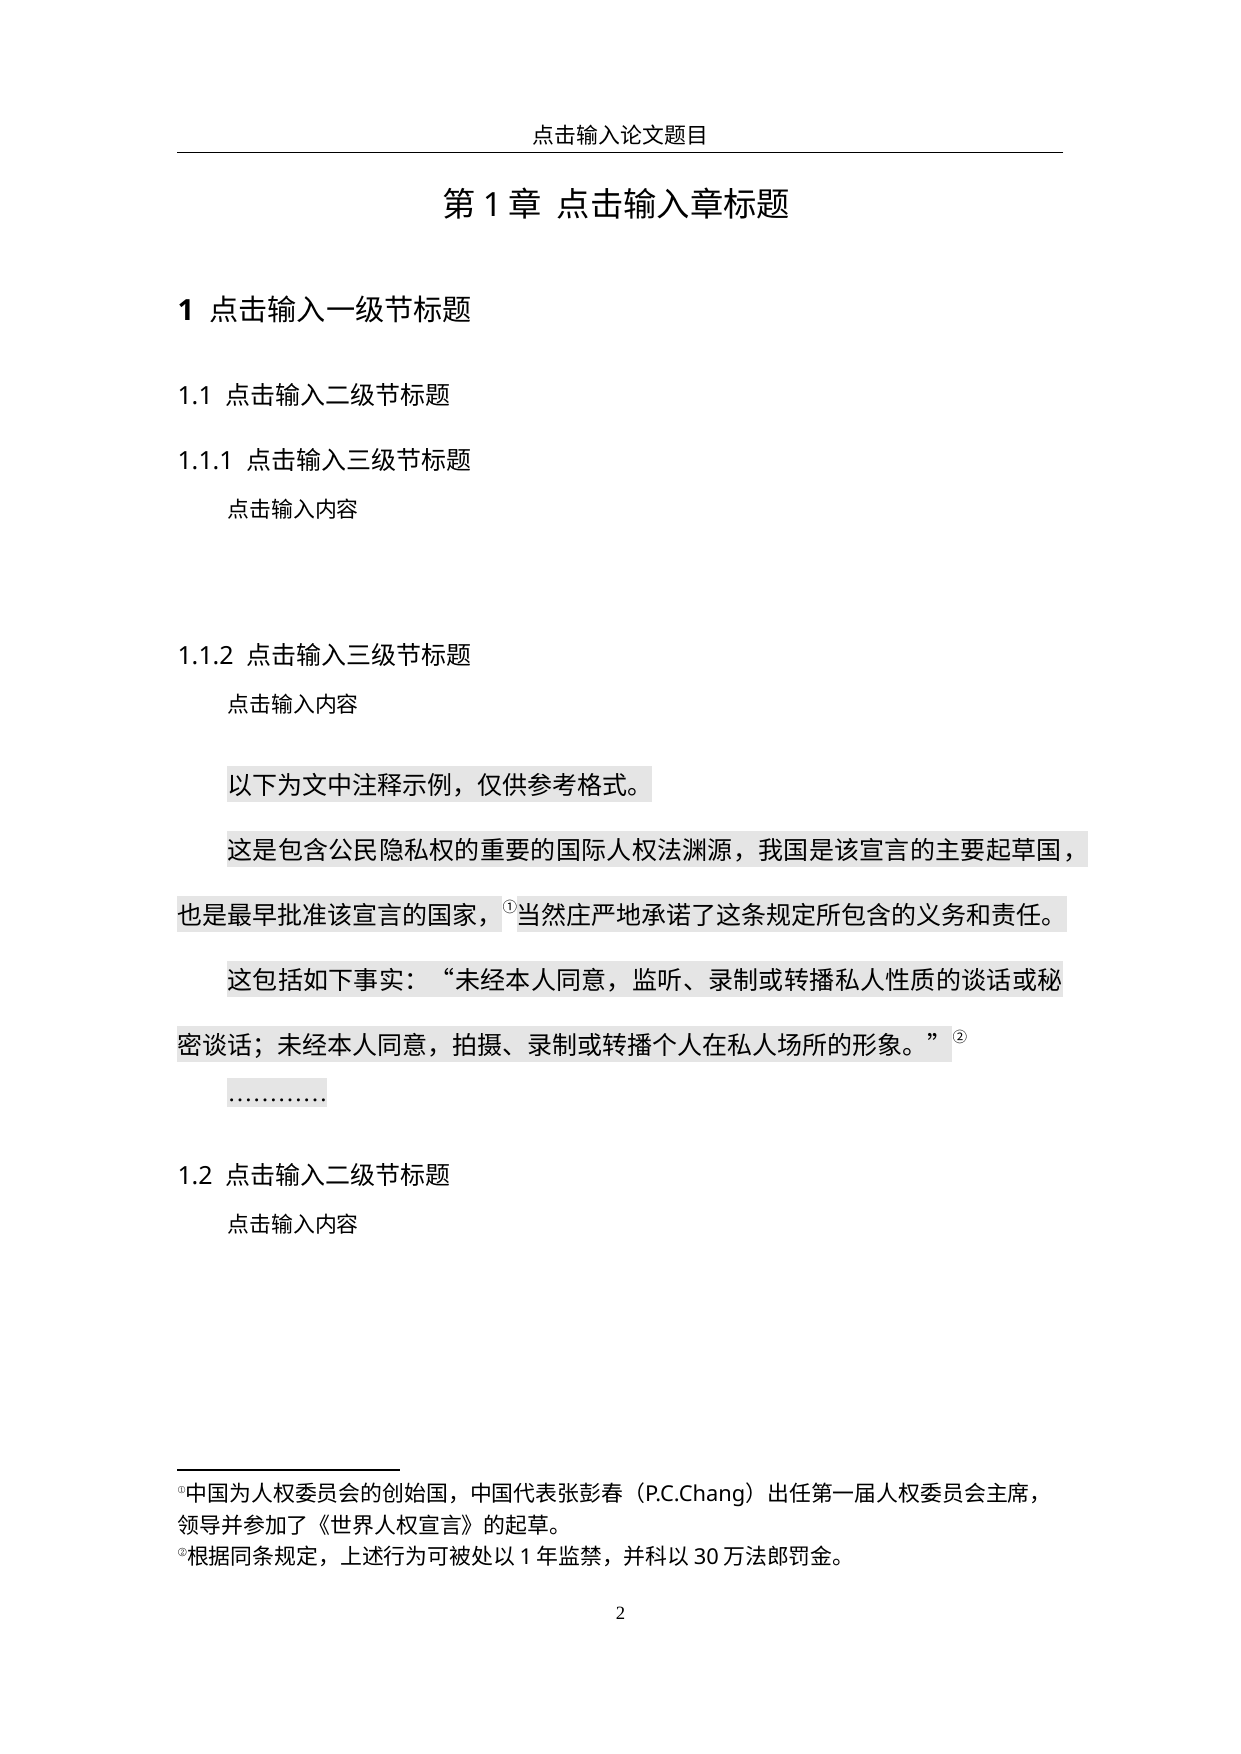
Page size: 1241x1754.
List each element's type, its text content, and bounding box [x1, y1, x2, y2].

subtitle 1.1.2 [177, 621, 1063, 686]
subtitle 1.1 [177, 361, 1063, 426]
text 这是包含公民隐私权的重要的国际人权法渊源，我国是该宣言的主要起草国，也是最早批准该宣言的国家，当然庄严地承诺了这条规定所包含的义务和责任。 [177, 816, 1063, 946]
subtitle 第1章 [177, 170, 1063, 235]
text 以下为文中注释示例，仅供参考格式。 [177, 751, 1063, 816]
subtitle 1 [177, 275, 1063, 340]
text ………… [177, 1076, 1063, 1109]
subtitle 1.2 [177, 1141, 1063, 1206]
subtitle 1.1.1 [177, 426, 1063, 491]
text 这包括如下事实：“未经本人同意，监听、录制或转播私人性质的谈话或秘密谈话；未经本人同意，拍摄、录制或转播个人在私人场所的形象。” [177, 946, 1063, 1076]
